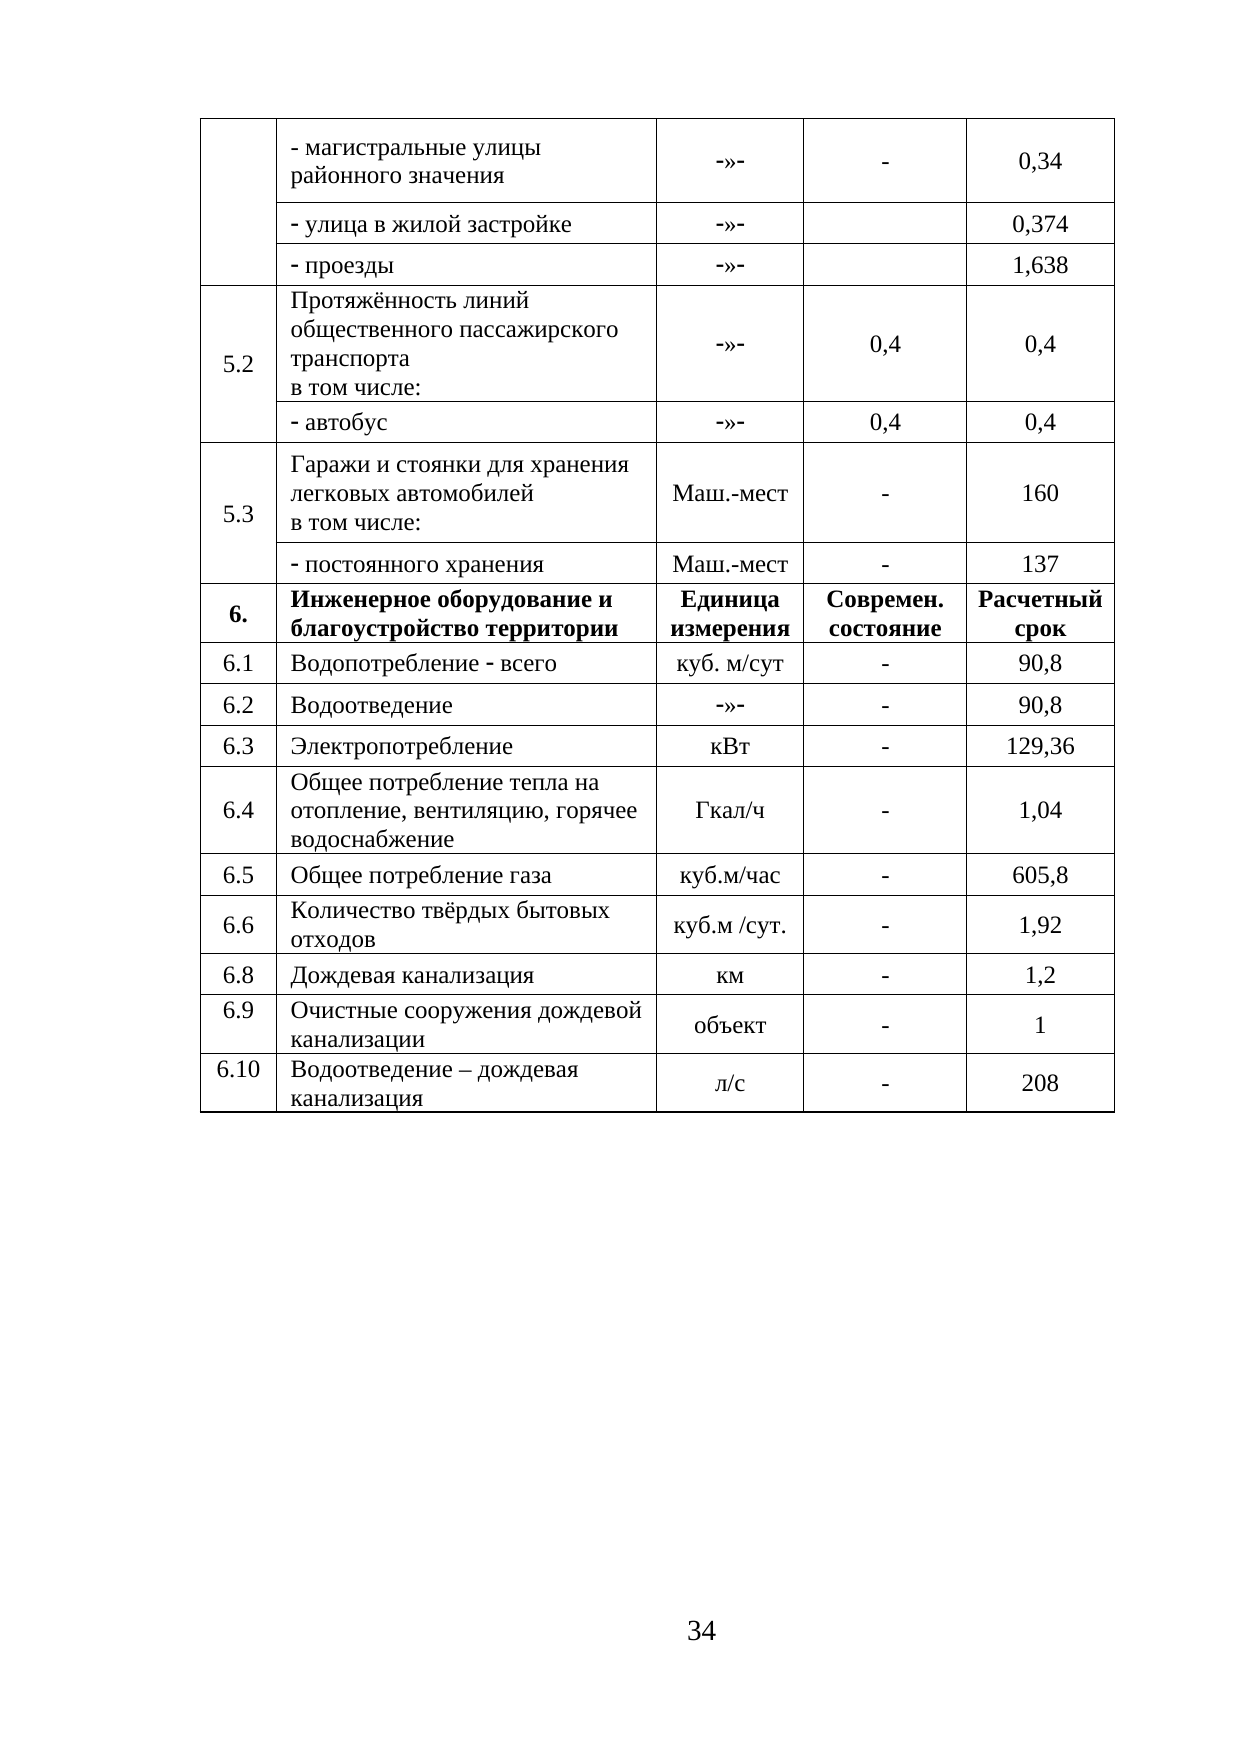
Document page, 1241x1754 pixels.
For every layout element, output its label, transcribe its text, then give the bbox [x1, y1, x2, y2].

table_cell 6.2 [201, 684, 276, 724]
table_cell 6. [201, 584, 276, 642]
table_cell - [804, 443, 966, 542]
table_cell 6.1 [201, 643, 276, 683]
table_cell 137 [967, 543, 1114, 583]
table_cell Единица измерения [657, 584, 803, 642]
table_cell 0,4 [967, 286, 1114, 401]
table_cell - [804, 767, 966, 853]
table_cell 6.5 [201, 854, 276, 894]
table_cell 208 [967, 1054, 1114, 1111]
table_cell - [804, 995, 966, 1053]
table_cell 0,4 [804, 286, 966, 401]
table_cell - [804, 726, 966, 766]
table_cell Расчетный срок [967, 584, 1114, 642]
table_cell [804, 203, 966, 243]
table_cell Маш.-мест [657, 543, 803, 583]
table_cell куб.м/час [657, 854, 803, 894]
table_cell объект [657, 995, 803, 1053]
table_cell куб. м/сут [657, 643, 803, 683]
table_cell 160 [967, 443, 1114, 542]
table_cell 6.8 [201, 954, 276, 994]
table_cell - [804, 643, 966, 683]
table_cell 5.2 [201, 286, 276, 442]
table_cell 129,36 [967, 726, 1114, 766]
table_cell - [804, 543, 966, 583]
table_cell » [657, 203, 803, 243]
table_cell Количество твёрдых бытовых отходов [277, 896, 656, 953]
table_cell - [804, 684, 966, 724]
table_cell 1,04 [967, 767, 1114, 853]
table_cell 90,8 [967, 643, 1114, 683]
table_cell Инженерное оборудование и благоустройство территории [277, 584, 656, 642]
table_cell Гкал/ч [657, 767, 803, 853]
table_cell Общее потребление газа [277, 854, 656, 894]
table_cell 6.3 [201, 726, 276, 766]
table_cell - [804, 954, 966, 994]
table_cell Очистные сооружения дождевой канализации [277, 995, 656, 1053]
table_cell 1,92 [967, 896, 1114, 953]
table_cell л/с [657, 1054, 803, 1111]
table_cell проезды [277, 244, 656, 284]
table_cell » [657, 402, 803, 442]
table_cell Водоотведение [277, 684, 656, 724]
table_cell 1,2 [967, 954, 1114, 994]
table_cell Водоотведение – дождевая канализация [277, 1054, 656, 1111]
table_cell Общее потребление тепла на отопление, вентиляцию, горячее водоснабжение [277, 767, 656, 853]
table_cell Дождевая канализация [277, 954, 656, 994]
table_cell » [657, 286, 803, 401]
table_cell » [657, 684, 803, 724]
table_cell Маш.-мест [657, 443, 803, 542]
table_cell постоянного хранения [277, 543, 656, 583]
table_cell 6.9 [201, 995, 276, 1053]
table_cell 0,4 [804, 402, 966, 442]
table_cell 90,8 [967, 684, 1114, 724]
table_cell - магистральные улицы районного значения [277, 119, 656, 202]
table_cell 5.3 [201, 443, 276, 583]
table_cell 1,638 [967, 244, 1114, 284]
table_cell Электропотребление [277, 726, 656, 766]
table_cell 0,374 [967, 203, 1114, 243]
table_cell км [657, 954, 803, 994]
table_cell 6.6 [201, 896, 276, 953]
table_cell - [804, 119, 966, 202]
table_cell » [657, 244, 803, 284]
table_cell куб.м /сут. [657, 896, 803, 953]
table_cell кВт [657, 726, 803, 766]
table_cell [804, 244, 966, 284]
table_cell Протяжённость линий общественного пассажирского транспорта в том числе: [277, 286, 656, 401]
table_cell Водопотребление всего [277, 643, 656, 683]
table_cell Гаражи и стоянки для хранения легковых автомобилей в том числе: [277, 443, 656, 542]
table_cell 605,8 [967, 854, 1114, 894]
table_cell - [804, 854, 966, 894]
table_cell автобус [277, 402, 656, 442]
table_cell - [804, 896, 966, 953]
table_cell 0,34 [967, 119, 1114, 202]
table_cell 0,4 [967, 402, 1114, 442]
table_cell » [657, 119, 803, 202]
table_cell Современ. состояние [804, 584, 966, 642]
table_cell - [804, 1054, 966, 1111]
table_cell улица в жилой застройке [277, 203, 656, 243]
table_cell 6.4 [201, 767, 276, 853]
table_cell 1 [967, 995, 1114, 1053]
table_cell 6.10 [201, 1054, 276, 1111]
